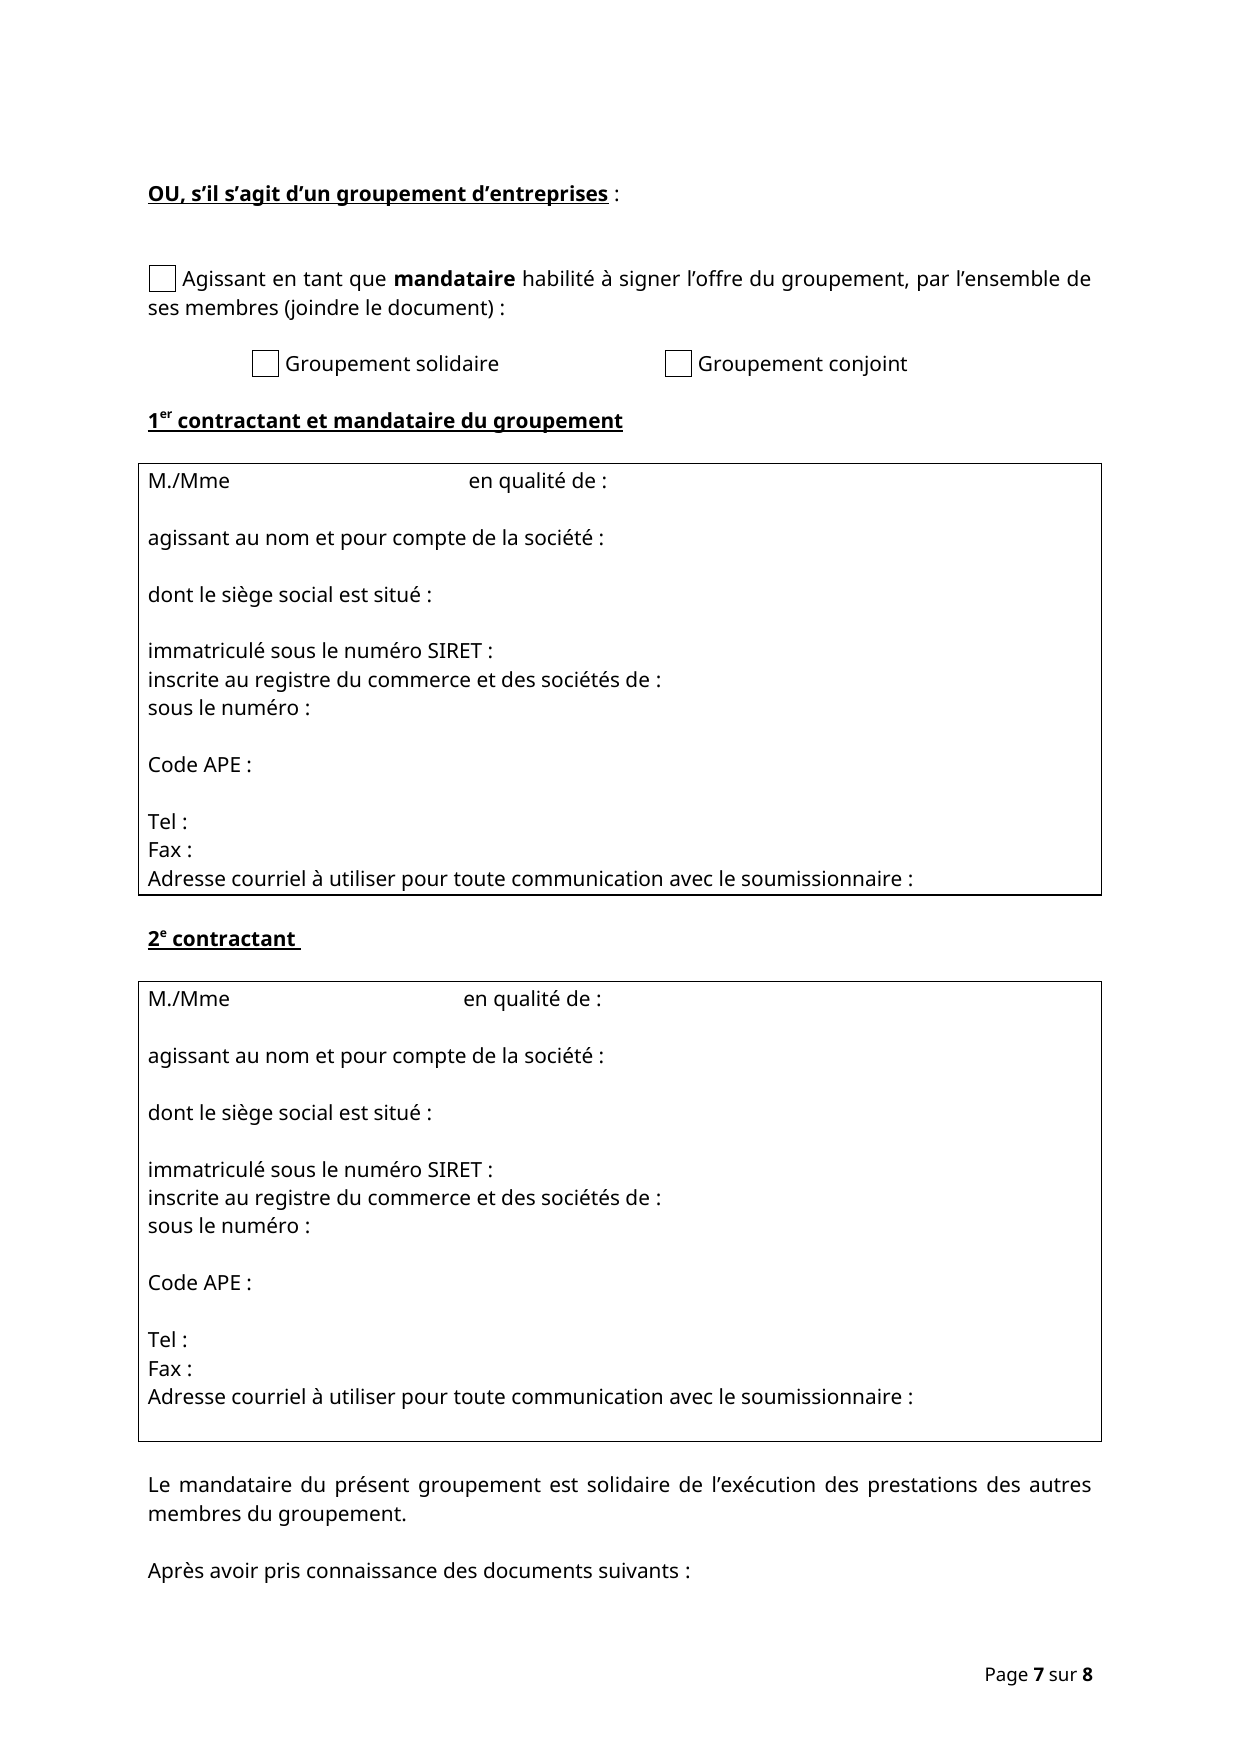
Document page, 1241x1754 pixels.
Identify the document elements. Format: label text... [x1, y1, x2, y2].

text Tel : [148, 807, 1093, 836]
text dont le siège social est situé : [148, 1098, 1093, 1126]
text Tel : [148, 1325, 1093, 1354]
text Le mandataire du présent groupement est solidaire de l’exécution des prestations des autres membres du groupement. [148, 1471, 1093, 1527]
text dont le siège social est situé : [148, 580, 1093, 608]
text M./Mme en qualité de : [139, 464, 1101, 494]
text agissant au nom et pour compte de la société : [148, 1041, 1093, 1069]
text OU, s’il s’agit d’un groupement d’entreprises : [148, 179, 1093, 207]
text 2e contractant [148, 924, 1093, 952]
text Adresse courriel à utiliser pour toute communication avec le soumissionnaire : [139, 861, 1101, 894]
text Code APE : [148, 750, 1093, 779]
text sous le numéro : [148, 693, 1093, 722]
text Fax : [148, 1354, 1093, 1382]
text immatriculé sous le numéro SIRET : [148, 1155, 1093, 1183]
text Code APE : [148, 1268, 1093, 1297]
text agissant au nom et pour compte de la société : [148, 523, 1093, 551]
text inscrite au registre du commerce et des sociétés de : [148, 1183, 1093, 1212]
text inscrite au registre du commerce et des sociétés de : [148, 665, 1093, 693]
text Adresse courriel à utiliser pour toute communication avec le soumissionnaire : [148, 1382, 1093, 1411]
text immatriculé sous le numéro SIRET : [148, 637, 1093, 665]
text Agissant en tant que mandataire habilité à signer l’offre du groupement, par l’ensemble de ses membres (joindre le document) : [148, 264, 1093, 321]
text Fax : [148, 836, 1093, 861]
text sous le numéro : [148, 1212, 1093, 1240]
text Groupement solidaire Groupement conjoint [251, 349, 1093, 377]
text Après avoir pris connaissance des documents suivants : [148, 1556, 1093, 1584]
text 1er contractant et mandataire du groupement [148, 406, 1093, 434]
text M./Mme en qualité de : [139, 982, 1101, 1012]
